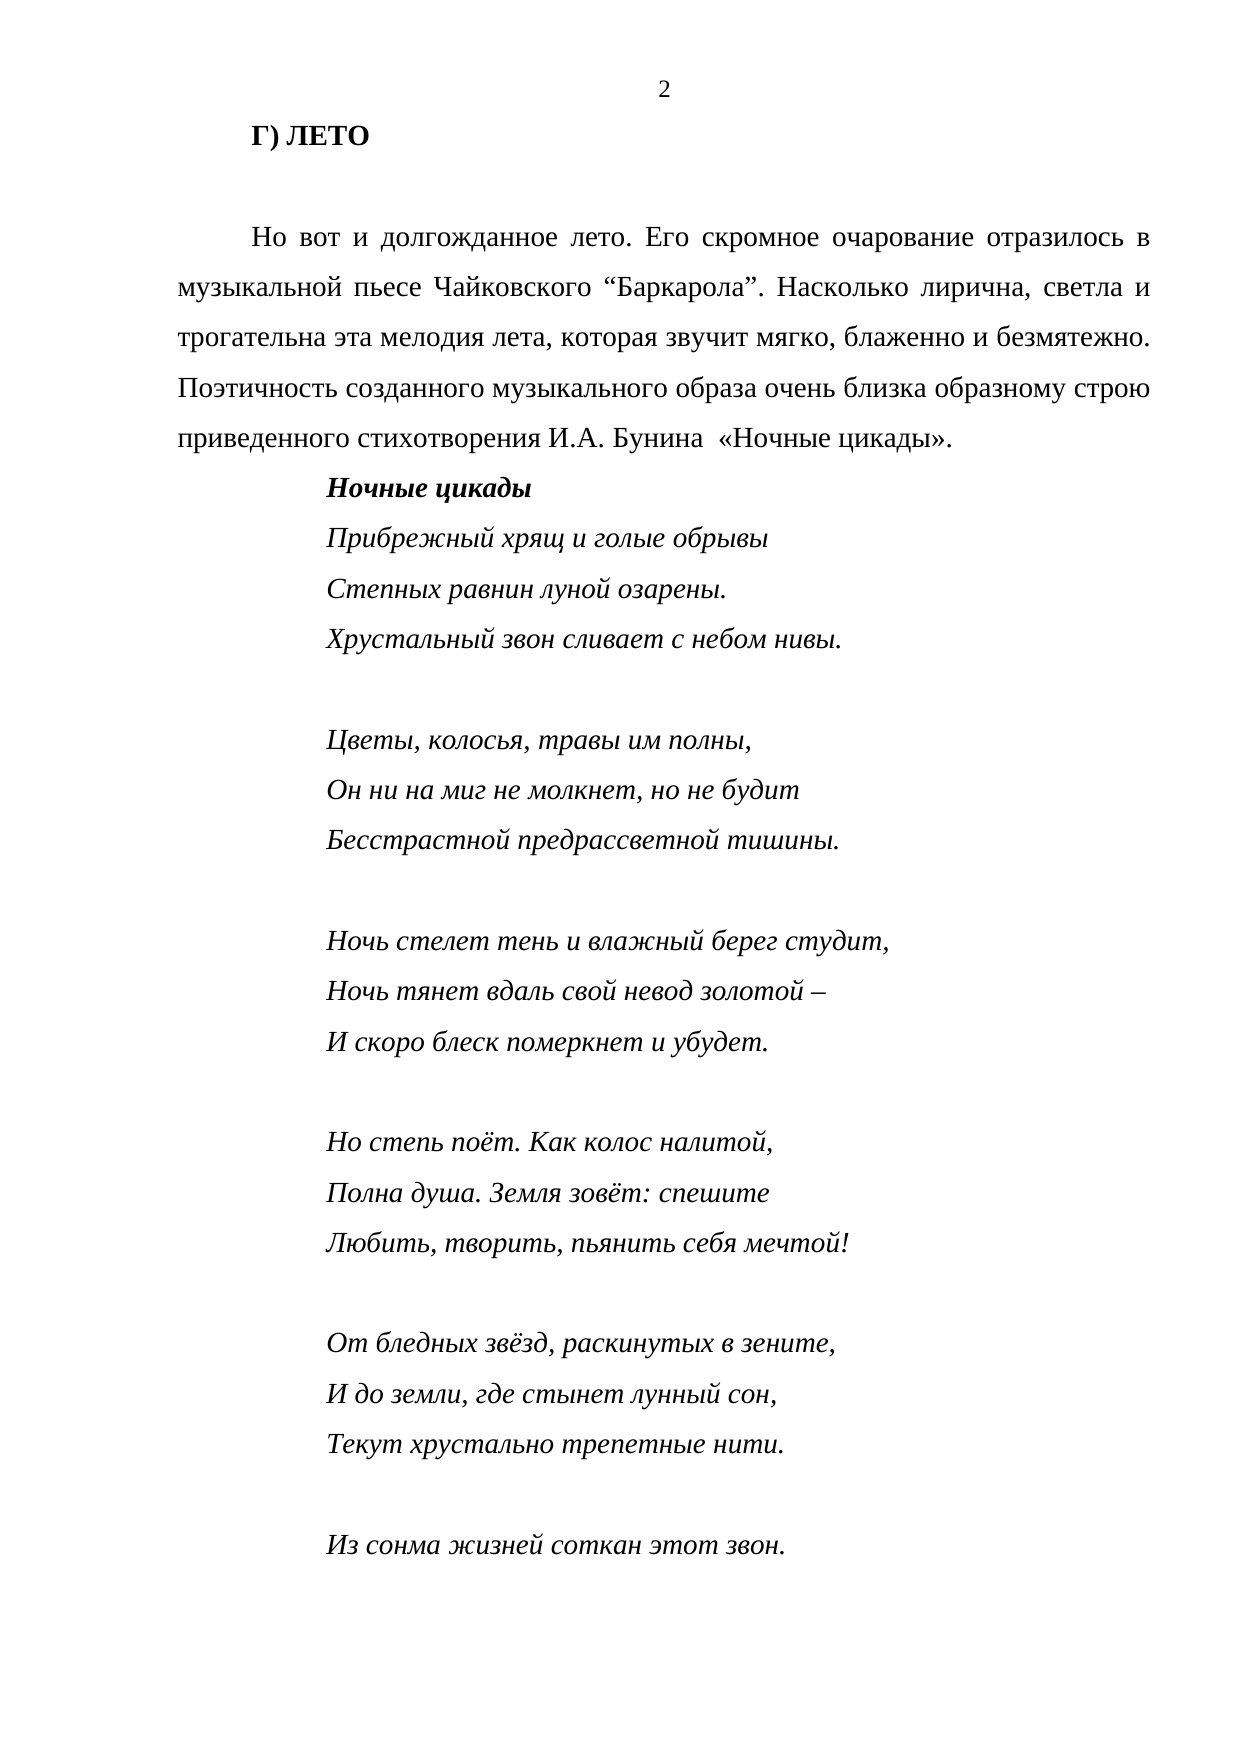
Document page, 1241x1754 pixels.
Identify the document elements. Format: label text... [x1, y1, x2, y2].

text Он ни на миг не молкнет, но не будит [252, 772, 1152, 806]
text И до земли, где стынет лунный сон, [252, 1376, 1152, 1409]
text Бесстрастной предрассветной тишины. [252, 822, 1152, 856]
text Хрустальный звон сливает с небом нивы. [252, 621, 1152, 655]
text От бледных звёзд, раскинутых в зените, [252, 1326, 1152, 1359]
text Цветы, колосья, травы им полны, [252, 722, 1152, 755]
text Ночь тянет вдаль свой невод золотой – [252, 973, 1152, 1007]
text Степных равнин луной озарены. [252, 571, 1152, 604]
text Из сонма жизней соткан этот звон. [252, 1527, 1152, 1560]
text Ночные цикады [252, 470, 1152, 504]
text И скоро блеск померкнет и убудет. [252, 1024, 1152, 1057]
text Г) ЛЕТО [177, 118, 1152, 152]
text Ночь стелет тень и влажный берег студит, [252, 923, 1152, 957]
text Но вот и долгожданное лето. Его скромное очарование отразилось в музыкальной пьесе Чайковского “Баркарола”. Насколько лирична, светла и трогательна эта мелодия лета, которая звучит мягко, блаженно и безмятежно. Поэтичность созданного музыкального образа очень близка образному строю приведенного стихотворения И.А. Бунина «Ночные цикады». [177, 219, 1152, 453]
text Полна душа. Земля зовёт: спешите [252, 1175, 1152, 1208]
text Но степь поёт. Как колос налитой, [252, 1124, 1152, 1158]
text Текут хрустально трепетные нити. [252, 1426, 1152, 1460]
text Любить, творить, пьянить себя мечтой! [252, 1225, 1152, 1258]
text Прибрежный хрящ и голые обрывы [252, 521, 1152, 554]
